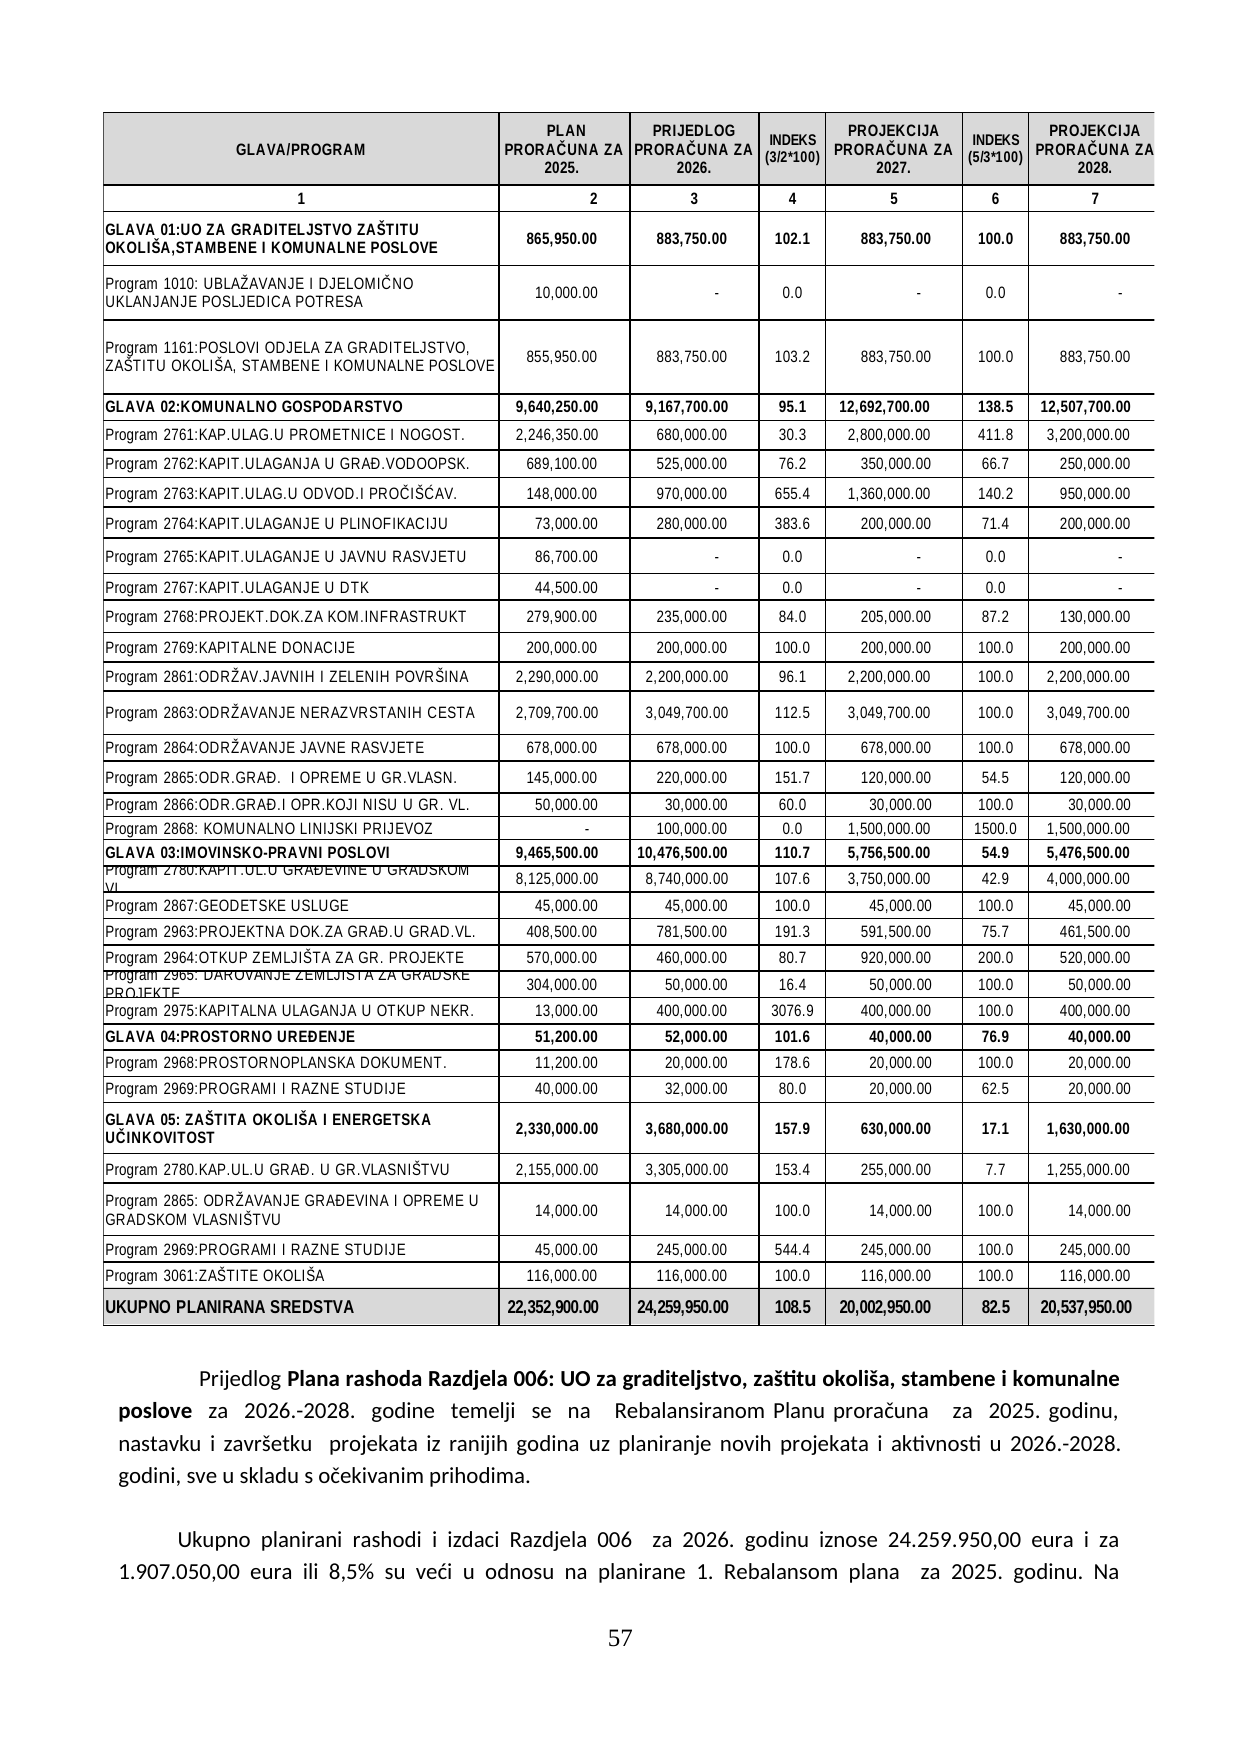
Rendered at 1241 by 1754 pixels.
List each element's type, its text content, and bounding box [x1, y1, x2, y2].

text Prijedlog Plana rashoda Razdjela 006: UO za graditeljstvo, zaštitu okoliša, stambene i komunalne poslove za 2026.-2028. godine temelji se na Rebalansiranom Planu proračuna za 2025. godinu, nastavku i završetku projekata iz ranijih godina uz planiranje novih projekata i aktivnosti u 2026.-2028. godini, sve u skladu s očekivanim prihodima. [118, 1364, 1122, 1489]
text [118, 1525, 1122, 1585]
